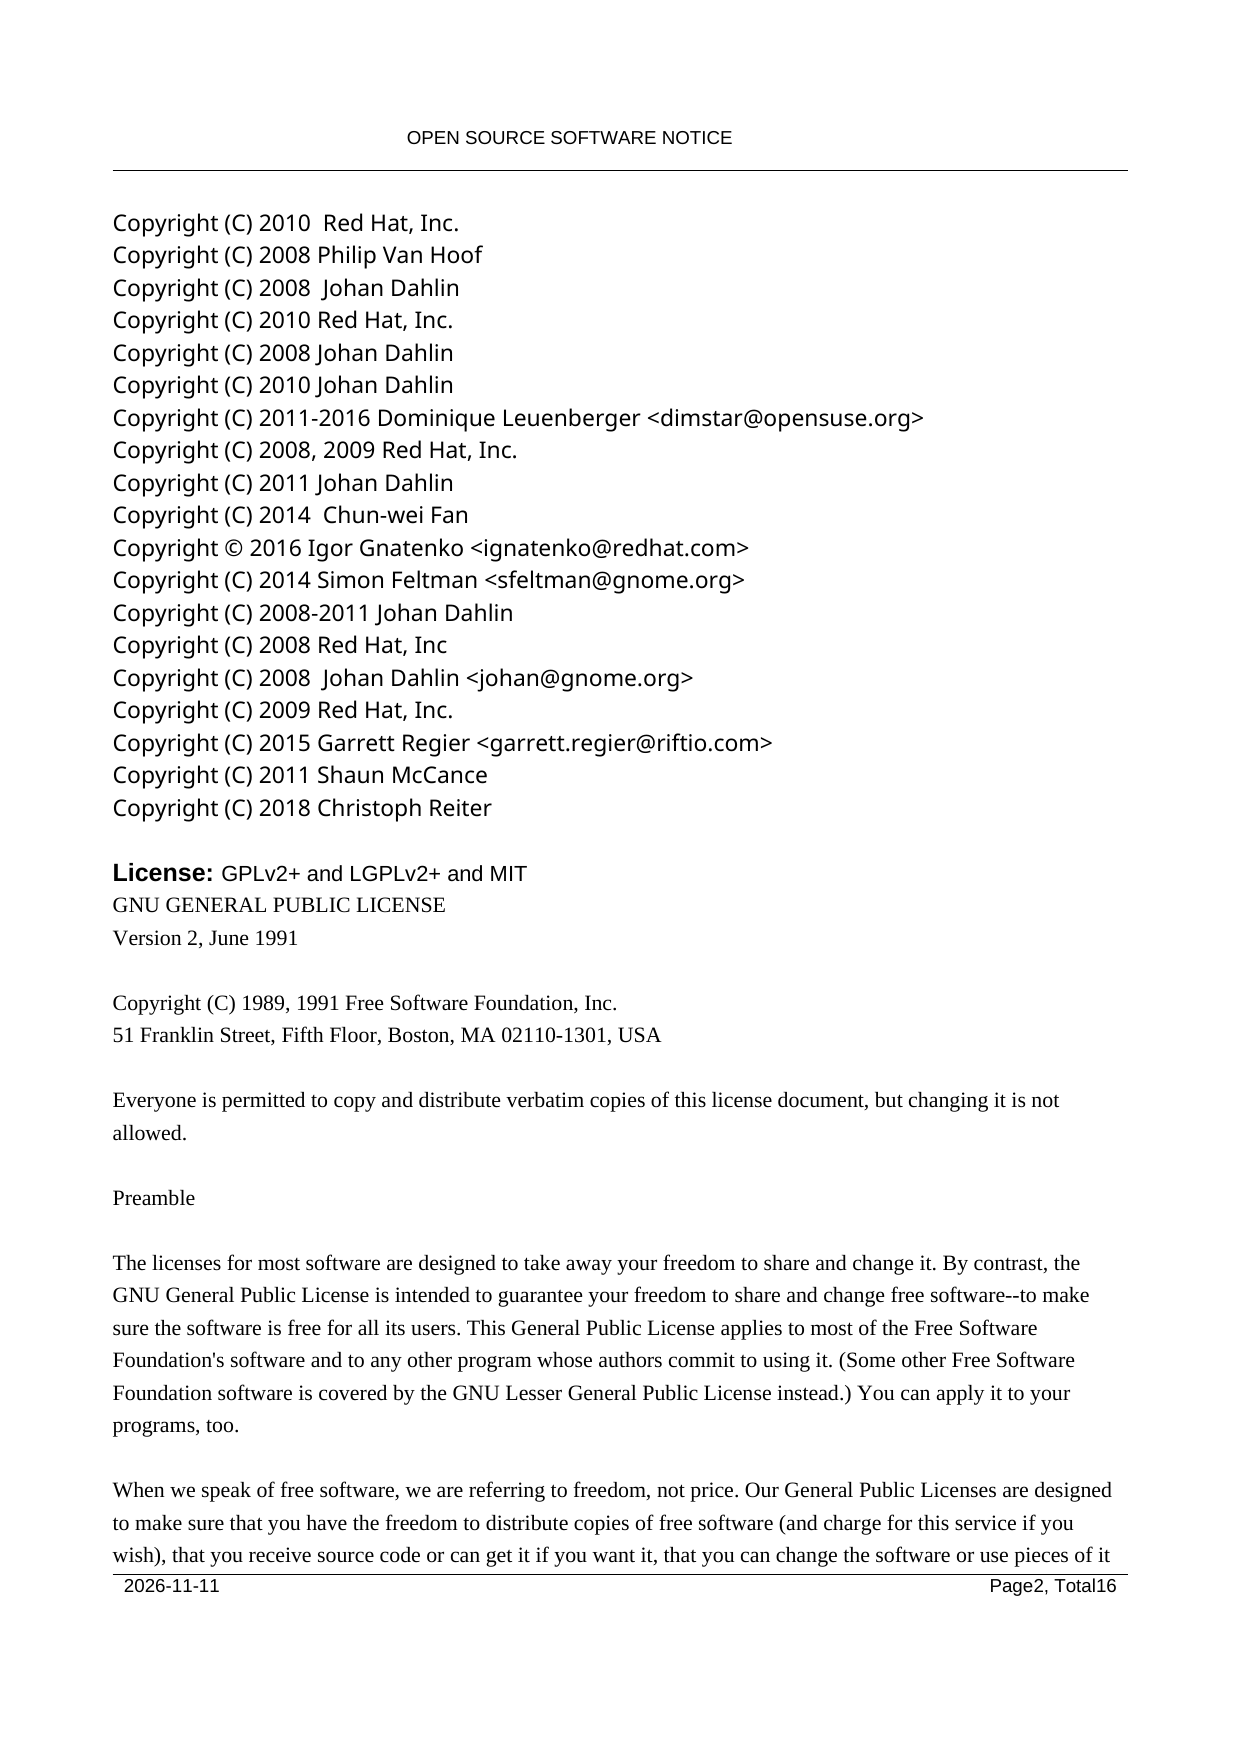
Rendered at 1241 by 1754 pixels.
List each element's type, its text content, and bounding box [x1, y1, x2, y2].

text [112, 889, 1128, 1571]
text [112, 206, 1128, 856]
text License: GPLv2+ and LGPLv2+ and MIT [112, 856, 1128, 889]
